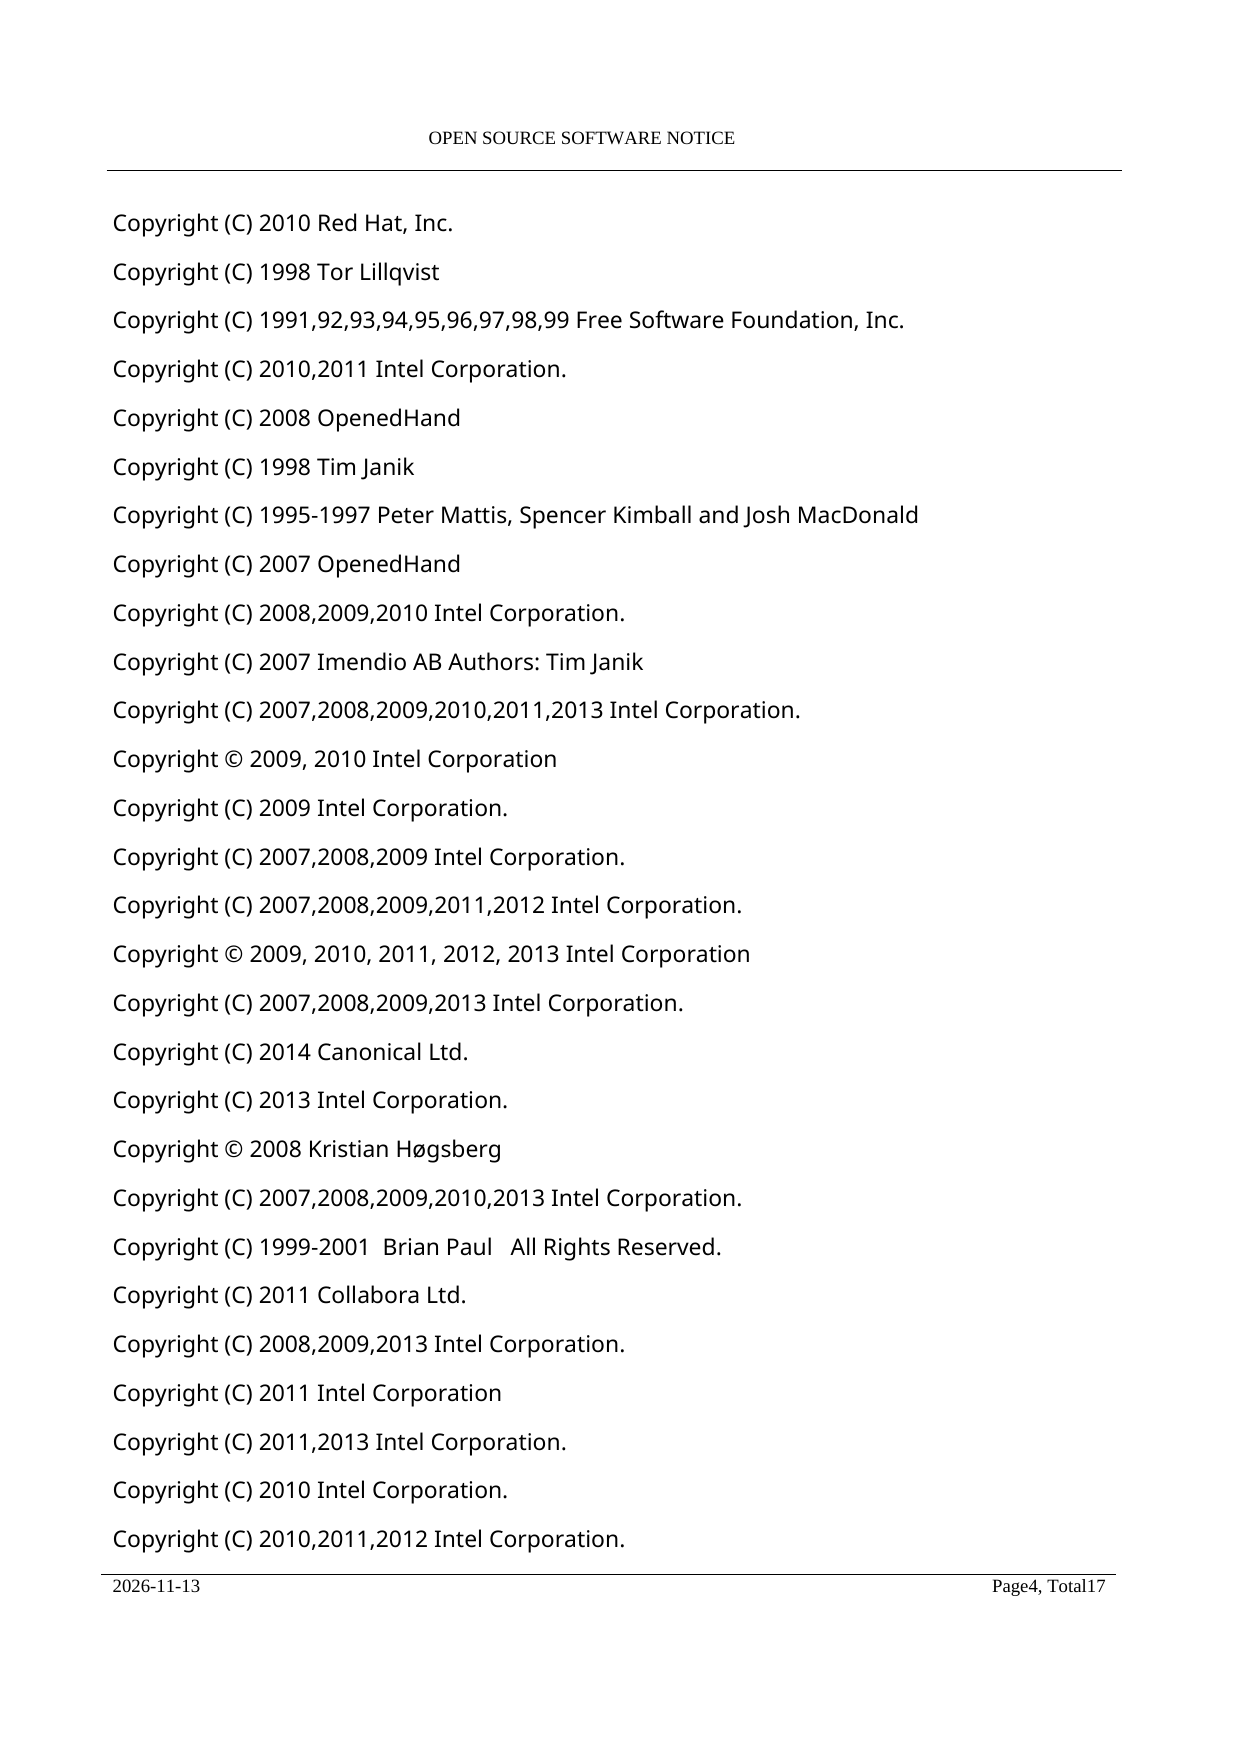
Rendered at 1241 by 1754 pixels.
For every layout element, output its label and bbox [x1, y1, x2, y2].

text [112, 206, 1128, 1555]
